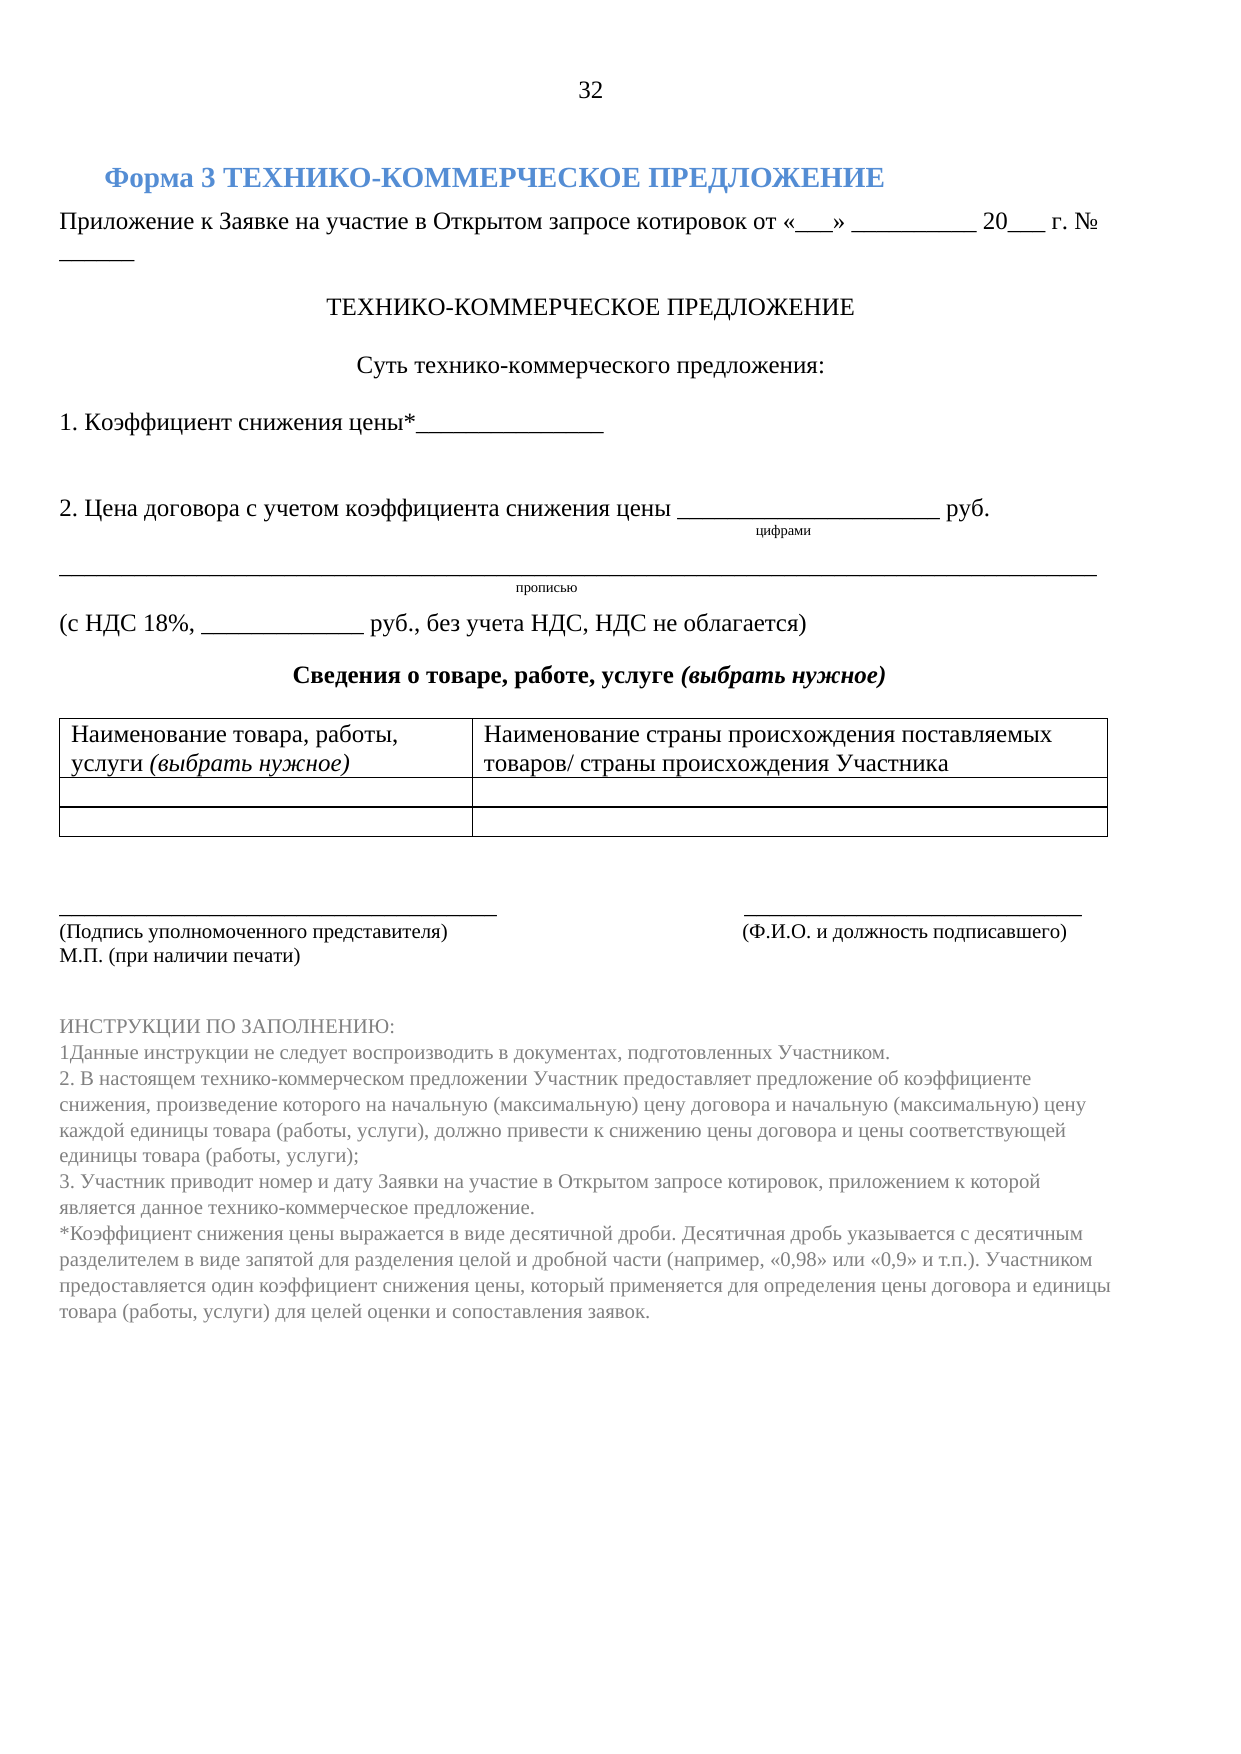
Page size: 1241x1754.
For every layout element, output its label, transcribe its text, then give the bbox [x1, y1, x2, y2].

text ИНСТРУКЦИИ ПО ЗАПОЛНЕНИЮ: [59, 1014, 1122, 1038]
text цифрами [649, 521, 1122, 550]
text ___________________________________________________________________________________ [59, 550, 1122, 579]
text прописью [59, 579, 1122, 608]
text 2. Цена договора с учетом коэффициента снижения цены _____________________ руб. [59, 493, 1122, 521]
table_cell [60, 778, 472, 806]
table_header Наименование товара, работы, услуги (выбрать нужное) [60, 719, 472, 777]
text М.П. (при наличии печати) [59, 943, 1122, 967]
text 3. Участник приводит номер и дату Заявки на участие в Открытом запросе котировок, приложением к которой является данное технико-коммерческое предложение. [59, 1169, 1122, 1219]
text Суть технико-коммерческого предложения: [59, 350, 1122, 378]
text (Подпись уполномоченного представителя) (Ф.И.О. и должность подписавшего) [59, 919, 1122, 943]
text 1Данные инструкции не следует воспроизводить в документах, подготовленных Участником. [59, 1040, 1122, 1064]
table_header Наименование страны происхождения поставляемых товаров/ страны происхождения Участника [473, 719, 1107, 777]
text Сведения о товаре, работе, услуге (выбрать нужное) [59, 661, 1122, 689]
text 2. В настоящем технико-коммерческом предложении Участник предоставляет предложение об коэффициенте снижения, произведение которого на начальную (максимальную) цену договора и начальную (максимальную) цену каждой единицы товара (работы, услуги), должно привести к снижению цены договора и цены соответствующей единицы товара (работы, услуги); [59, 1066, 1122, 1167]
text *Коэффициент снижения цены выражается в виде десятичной дроби. Десятичная дробь указывается с десятичным разделителем в виде запятой для разделения целой и дробной части (например, «0,98» или «0,9» и т.п.). Участником предоставляется один коэффициент снижения цены, который применяется для определения цены договора и единицы товара (работы, услуги) для целей оценки и сопоставления заявок. [59, 1221, 1122, 1323]
text Приложение к Заявке на участие в Открытом запросе котировок от «___» __________ 20___ г. № ______ [59, 206, 1122, 263]
table_cell [473, 808, 1107, 836]
text (с НДС 18%, _____________ руб., без учета НДС, НДС не облагается) [59, 608, 1122, 636]
table_cell [473, 778, 1107, 806]
table_cell [60, 808, 472, 836]
text 1. Коэффициент снижения цены*_______________ [59, 407, 1122, 436]
text ТЕХНИКО-КОММЕРЧЕСКОЕ ПРЕДЛОЖЕНИЕ [59, 292, 1122, 321]
text ___________________________________ ___________________________ [59, 890, 1122, 919]
text Форма 3 ТЕХНИКО-КОММЕРЧЕСКОЕ ПРЕДЛОЖЕНИЕ [104, 160, 1122, 193]
